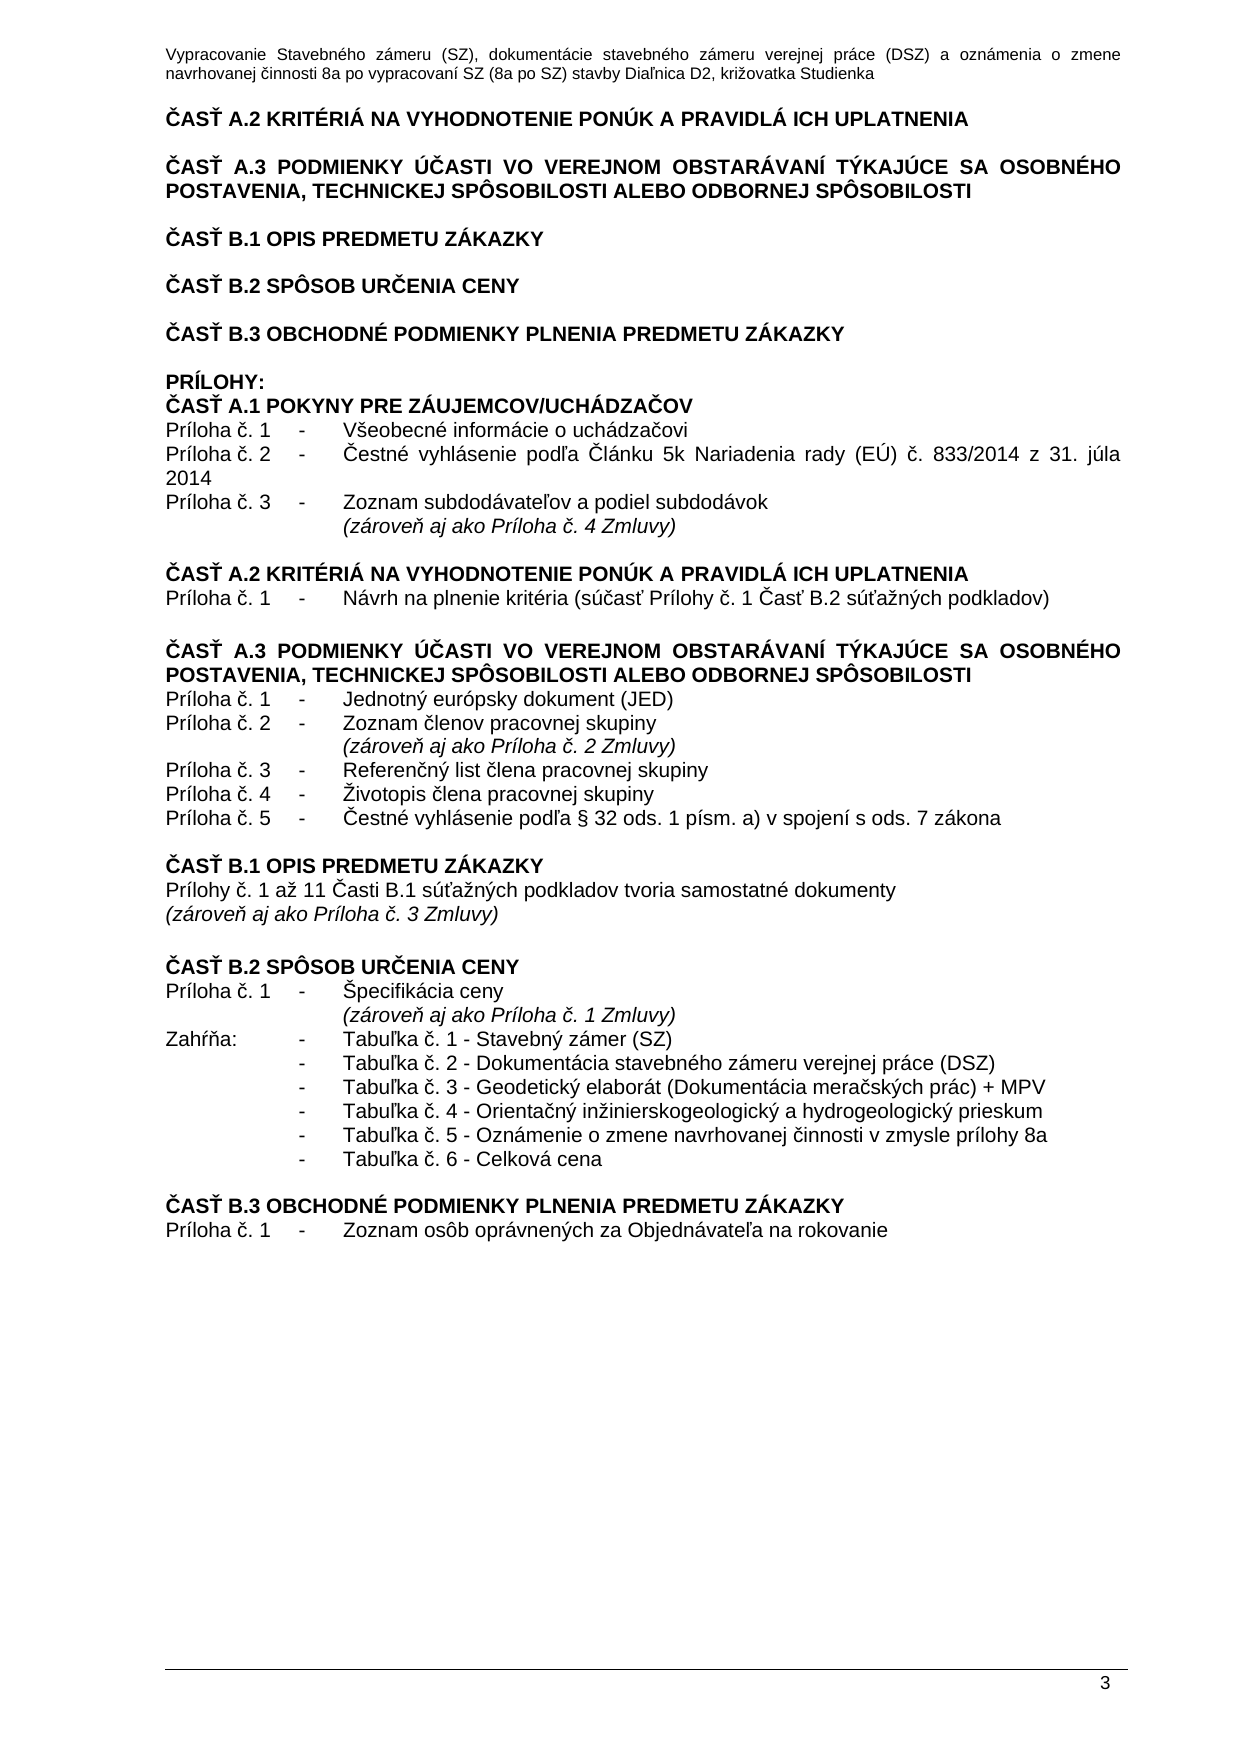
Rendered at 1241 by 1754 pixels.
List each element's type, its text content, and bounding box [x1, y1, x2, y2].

text ČASŤ A.3 Podmienky účasti VO VEREJNOM OBSTARÁVANÍ týkajúce sa osobného postavenia, technickej spôsobilosti alebo odbornej spôsobilosti [165, 154, 1122, 202]
text Príloha č. 1 - Špecifikácia ceny [165, 979, 1122, 1003]
text Príloha č. 2 - Čestné vyhlásenie podľa Článku 5k Nariadenia rady (EÚ) č. 833/2014 z 31. júla 2014 [165, 442, 1122, 490]
text Zahŕňa: - Tabuľka č. 1 - Stavebný zámer (SZ) [165, 1027, 1122, 1051]
text Príloha č. 1 - Všeobecné informácie o uchádzačovi [165, 418, 1122, 442]
text - Tabuľka č. 4 - Orientačný inžinierskogeologický a hydrogeologický prieskum [165, 1098, 1122, 1122]
text ČASŤ A.1 POKYNY PRE ZÁUJEMCOV/UCHÁDZAČOV [165, 394, 1122, 418]
text ČASŤ B.1 OPIS PREDMETU ZÁKAZKY [165, 226, 1122, 250]
text ČASŤ A.3 Podmienky účasti VO VEREJNOM OBSTARÁVANÍ týkajúce sa osobného postavenia, technickej spôsobilosti alebo odbornej spôsobilosti [165, 638, 1122, 686]
text - Tabuľka č. 6 - Celková cena [165, 1146, 1122, 1170]
text časť B.1 OPIS PREDMETU ZÁKAZKY [165, 854, 1122, 878]
text ČASŤ B.3 OBCHODNÉ PODMIENKY plnenia PREDMETU ZÁKAZKY [165, 322, 1122, 346]
text Prílohy č. 1 až 11 Časti B.1 súťažných podkladov tvoria samostatné dokumenty [165, 878, 1122, 902]
text Príloha č. 3 - Referenčný list člena pracovnej skupiny [165, 758, 1122, 782]
text (zároveň aj ako Príloha č. 1 Zmluvy) [165, 1003, 1122, 1027]
text Príloha č. 3 - Zoznam subdodávateľov a podiel subdodávok [165, 490, 1122, 514]
text (zároveň aj ako Príloha č. 4 Zmluvy) [165, 514, 1122, 538]
text Príloha č. 4 - Životopis člena pracovnej skupiny [165, 782, 1122, 806]
text Príloha č. 1 - Návrh na plnenie kritéria (súčasť Prílohy č. 1 Časť B.2 súťažných podkladov) [165, 586, 1122, 610]
text ČASŤ A.2 KritériÁ na vyhodnotenie ponúk a PRAVIDLÁ ich uplatnenia [165, 107, 1122, 131]
text - Tabuľka č. 5 - Oznámenie o zmene navrhovanej činnosti v zmysle prílohy 8a [165, 1122, 1122, 1146]
text ČASŤ B.3 OBCHODNÉ PODMIENKY PLNENIA PREDMETU ZÁKAZKY [165, 1194, 1122, 1218]
text (zároveň aj ako Príloha č. 3 Zmluvy) [165, 902, 1122, 926]
text PRÍLOHY: [165, 370, 1122, 394]
text (zároveň aj ako Príloha č. 2 Zmluvy) [165, 734, 1122, 758]
text - Tabuľka č. 3 - Geodetický elaborát (Dokumentácia meračských prác) + MPV [165, 1074, 1122, 1098]
text Príloha č. 2 - Zoznam členov pracovnej skupiny [165, 710, 1122, 734]
text Príloha č. 1 - Zoznam osôb oprávnených za Objednávateľa na rokovanie [165, 1218, 1122, 1242]
text ČASŤ B.2 SPÔSOB URČENIA CENY [165, 274, 1122, 298]
text Časť A.2 KritériÁ na vyhodnotenie ponúk a PRAVIDLÁ ich uplatnenia [165, 562, 1122, 586]
text ČASŤ B.2 SPÔSOB URČENIA CENY [165, 955, 1122, 979]
text Príloha č. 1 - Jednotný európsky dokument (JED) [165, 686, 1122, 710]
text - Tabuľka č. 2 - Dokumentácia stavebného zámeru verejnej práce (DSZ) [165, 1051, 1122, 1074]
text Príloha č. 5 - Čestné vyhlásenie podľa § 32 ods. 1 písm. a) v spojení s ods. 7 zákona [165, 806, 1122, 830]
